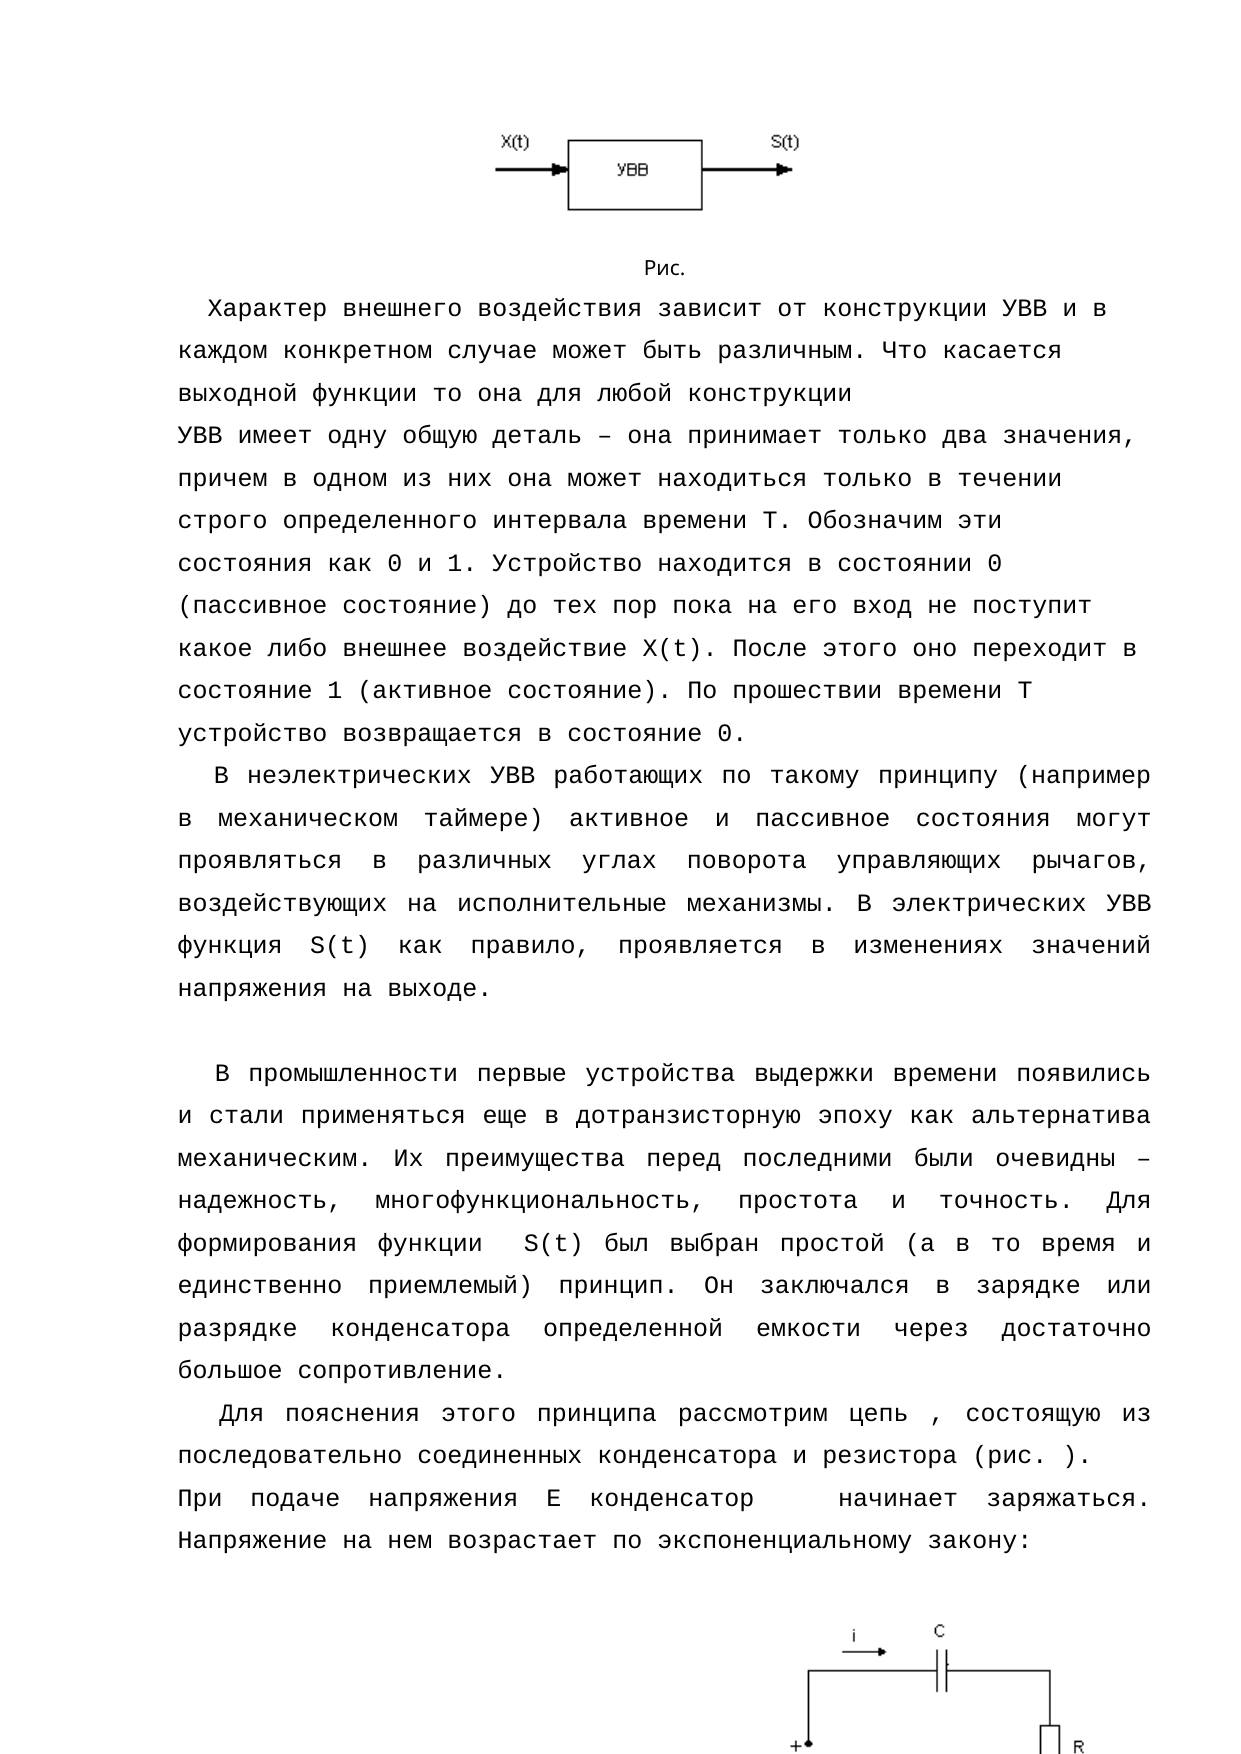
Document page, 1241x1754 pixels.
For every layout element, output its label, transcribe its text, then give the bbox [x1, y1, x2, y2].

text Для пояснения этого принципа рассмотрим цепь , состоящую из последовательно соединенных конденсатора и резистора (рис. ). [177, 1401, 1152, 1471]
text При подаче напряжения Е конденсатор начинает заряжаться. Напряжение на нем возрастает по экспоненциальному закону: [177, 1486, 1152, 1556]
picture [480, 118, 849, 239]
text В неэлектрических УВВ работающих по такому принципу (например в механическом таймере) активное и пассивное состояния могут проявляться в различных углах поворота управляющих рычагов, воздействующих на исполнительные механизмы. В электрических УВВ функция S(t) как правило, проявляется в изменениях значений напряжения на выходе. [177, 763, 1152, 1004]
text Рис. [177, 253, 1152, 281]
text Характер внешнего воздействия зависит от конструкции УВВ и в каждом конкретном случае может быть различным. Что касается выходной функции то она для любой конструкции УВВ имеет одну общую деталь – она принимает только два значения, причем в одном из них она может находиться только в течении строго определенного интервала времени T. Обозначим эти состояния как 0 и 1. Устройство находится в состоянии 0 (пассивное состояние) до тех пор пока на его вход не поступит какое либо внешнее воздействие X(t). После этого оно переходит в состояние 1 (активное состояние). По прошествии времени T устройство возвращается в состояние 0. [177, 296, 1152, 749]
text В промышленности первые устройства выдержки времени появились и стали применяться еще в дотранзисторную эпоху как альтернатива механическим. Их преимущества перед последними были очевидны – надежность, многофункциональность, простота и точность. Для формирования функции S(t) был выбран простой (а в то время и единственно приемлемый) принцип. Он заключался в зарядке или разрядке конденсатора определенной емкости через достаточно большое сопротивление. [177, 1061, 1152, 1386]
picture [739, 1609, 1109, 1754]
